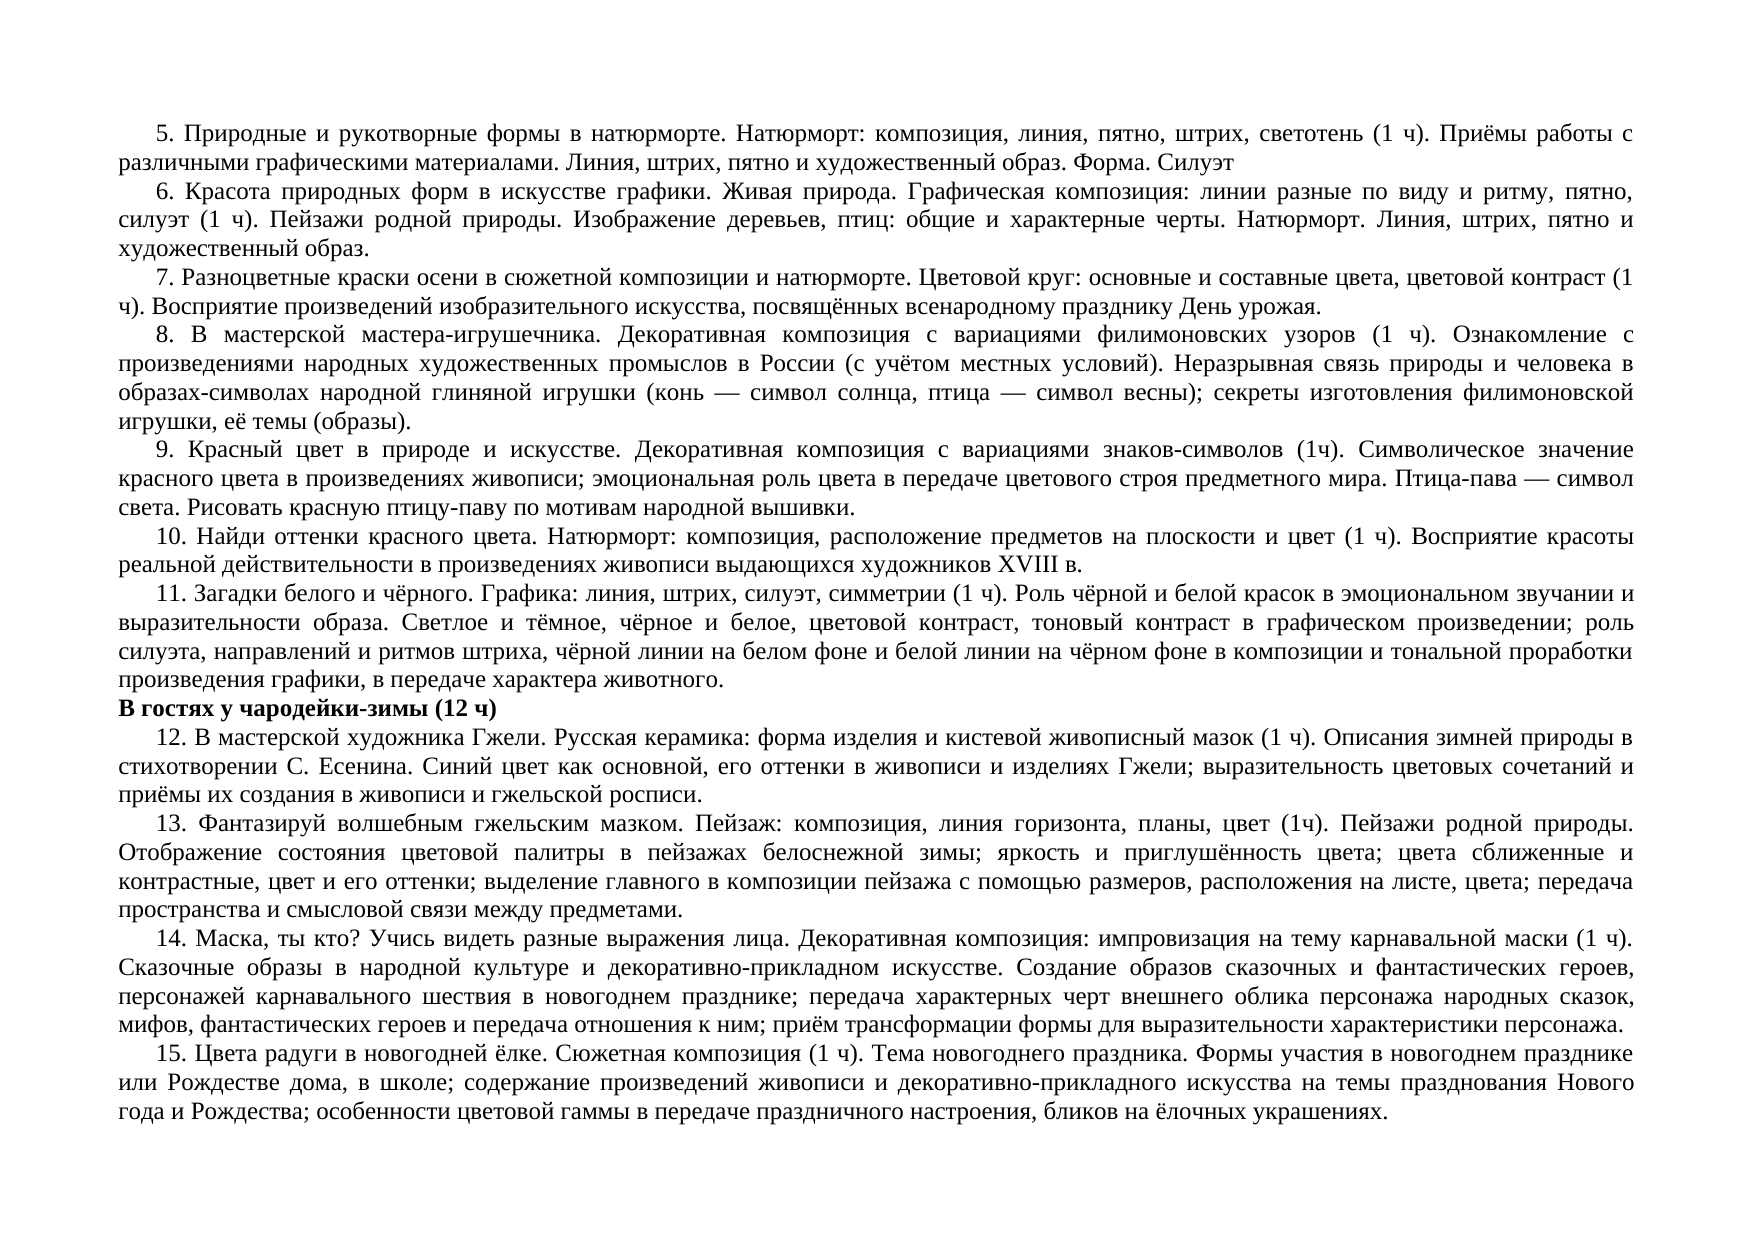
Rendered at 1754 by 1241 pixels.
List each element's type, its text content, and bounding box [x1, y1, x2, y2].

text 5. Природные и рукотворные формы в натюрморте. Натюрморт: композиция, линия, пятно, штрих, светотень (1 ч). Приёмы работы с различными графическими материалами. Линия, штрих, пятно и художественный образ. Форма. Силуэт [118, 118, 1636, 176]
text 14. Маска, ты кто? Учись видеть разные выражения лица. Декоративная композиция: импровизация на тему карнавальной маски (1 ч). Сказочные образы в народной культуре и декоративно-прикладном искусстве. Создание образов сказочных и фантастических героев, персонажей карнавального шествия в новогоднем празднике; передача характерных черт внешнего облика персонажа народных сказок, мифов, фантастических героев и передача отношения к ним; приём трансформации формы для выразительности характеристики персонажа. [118, 923, 1636, 1038]
text 10. Найди оттенки красного цвета. Натюрморт: композиция, расположение предметов на плоскости и цвет (1 ч). Восприятие красоты реальной действительности в произведениях живописи выдающихся художников XVIII в. [118, 521, 1636, 578]
text 6. Красота природных форм в искусстве графики. Живая природа. Графическая композиция: линии разные по виду и ритму, пятно, силуэт (1 ч). Пейзажи родной природы. Изображение деревьев, птиц: общие и характерные черты. Натюрморт. Линия, штрих, пятно и художественный образ. [118, 176, 1636, 262]
text В гостях у чародейки-зимы (12 ч) [118, 693, 1636, 722]
text 15. Цвета радуги в новогодней ёлке. Сюжетная композиция (1 ч). Тема новогоднего праздника. Формы участия в новогоднем празднике или Рождестве дома, в школе; содержание произведений живописи и декоративно-прикладного искусства на темы празднования Нового года и Рождества; особенности цветовой гаммы в передаче праздничного настроения, бликов на ёлочных украшениях. [118, 1038, 1636, 1124]
text 7. Разноцветные краски осени в сюжетной композиции и натюрморте. Цветовой круг: основные и составные цвета, цветовой контраст (1 ч). Восприятие произведений изобразительного искусства, посвящённых всенародному празднику День урожая. [118, 262, 1636, 319]
text 11. Загадки белого и чёрного. Графика: линия, штрих, силуэт, симметрии (1 ч). Роль чёрной и белой красок в эмоциональном звучании и выразительности образа. Светлое и тёмное, чёрное и белое, цветовой контраст, тоновый контраст в графическом произведении; роль силуэта, направлений и ритмов штриха, чёрной линии на белом фоне и белой линии на чёрном фоне в композиции и тональной проработки произведения графики, в передаче характера животного. [118, 578, 1636, 693]
text 13. Фантазируй волшебным гжельским мазком. Пейзаж: композиция, линия горизонта, планы, цвет (1ч). Пейзажи родной природы. Отображение состояния цветовой палитры в пейзажах белоснежной зимы; яркость и приглушённость цвета; цвета сближенные и контрастные, цвет и его оттенки; выделение главного в композиции пейзажа с помощью размеров, расположения на листе, цвета; передача пространства и смысловой связи между предметами. [118, 808, 1636, 923]
text 9. Красный цвет в природе и искусстве. Декоративная композиция с вариациями знаков-символов (1ч). Символическое значение красного цвета в произведениях живописи; эмоциональная роль цвета в передаче цветового строя предметного мира. Птица-пава — символ света. Рисовать красную птицу-паву по мотивам народной вышивки. [118, 434, 1636, 521]
text 8. В мастерской мастера-игрушечника. Декоративная композиция с вариациями филимоновских узоров (1 ч). Ознакомление с произведениями народных художественных промыслов в России (с учётом местных условий). Неразрывная связь природы и человека в образах-символах народной глиняной игрушки (конь — символ солнца, птица — символ весны); секреты изготовления филимоновской игрушки, её темы (образы). [118, 319, 1636, 434]
text 12. В мастерской художника Гжели. Русская керамика: форма изделия и кистевой живописный мазок (1 ч). Описания зимней природы в стихотворении С. Есенина. Синий цвет как основной, его оттенки в живописи и изделиях Гжели; выразительность цветовых сочетаний и приёмы их создания в живописи и гжельской росписи. [118, 722, 1636, 808]
